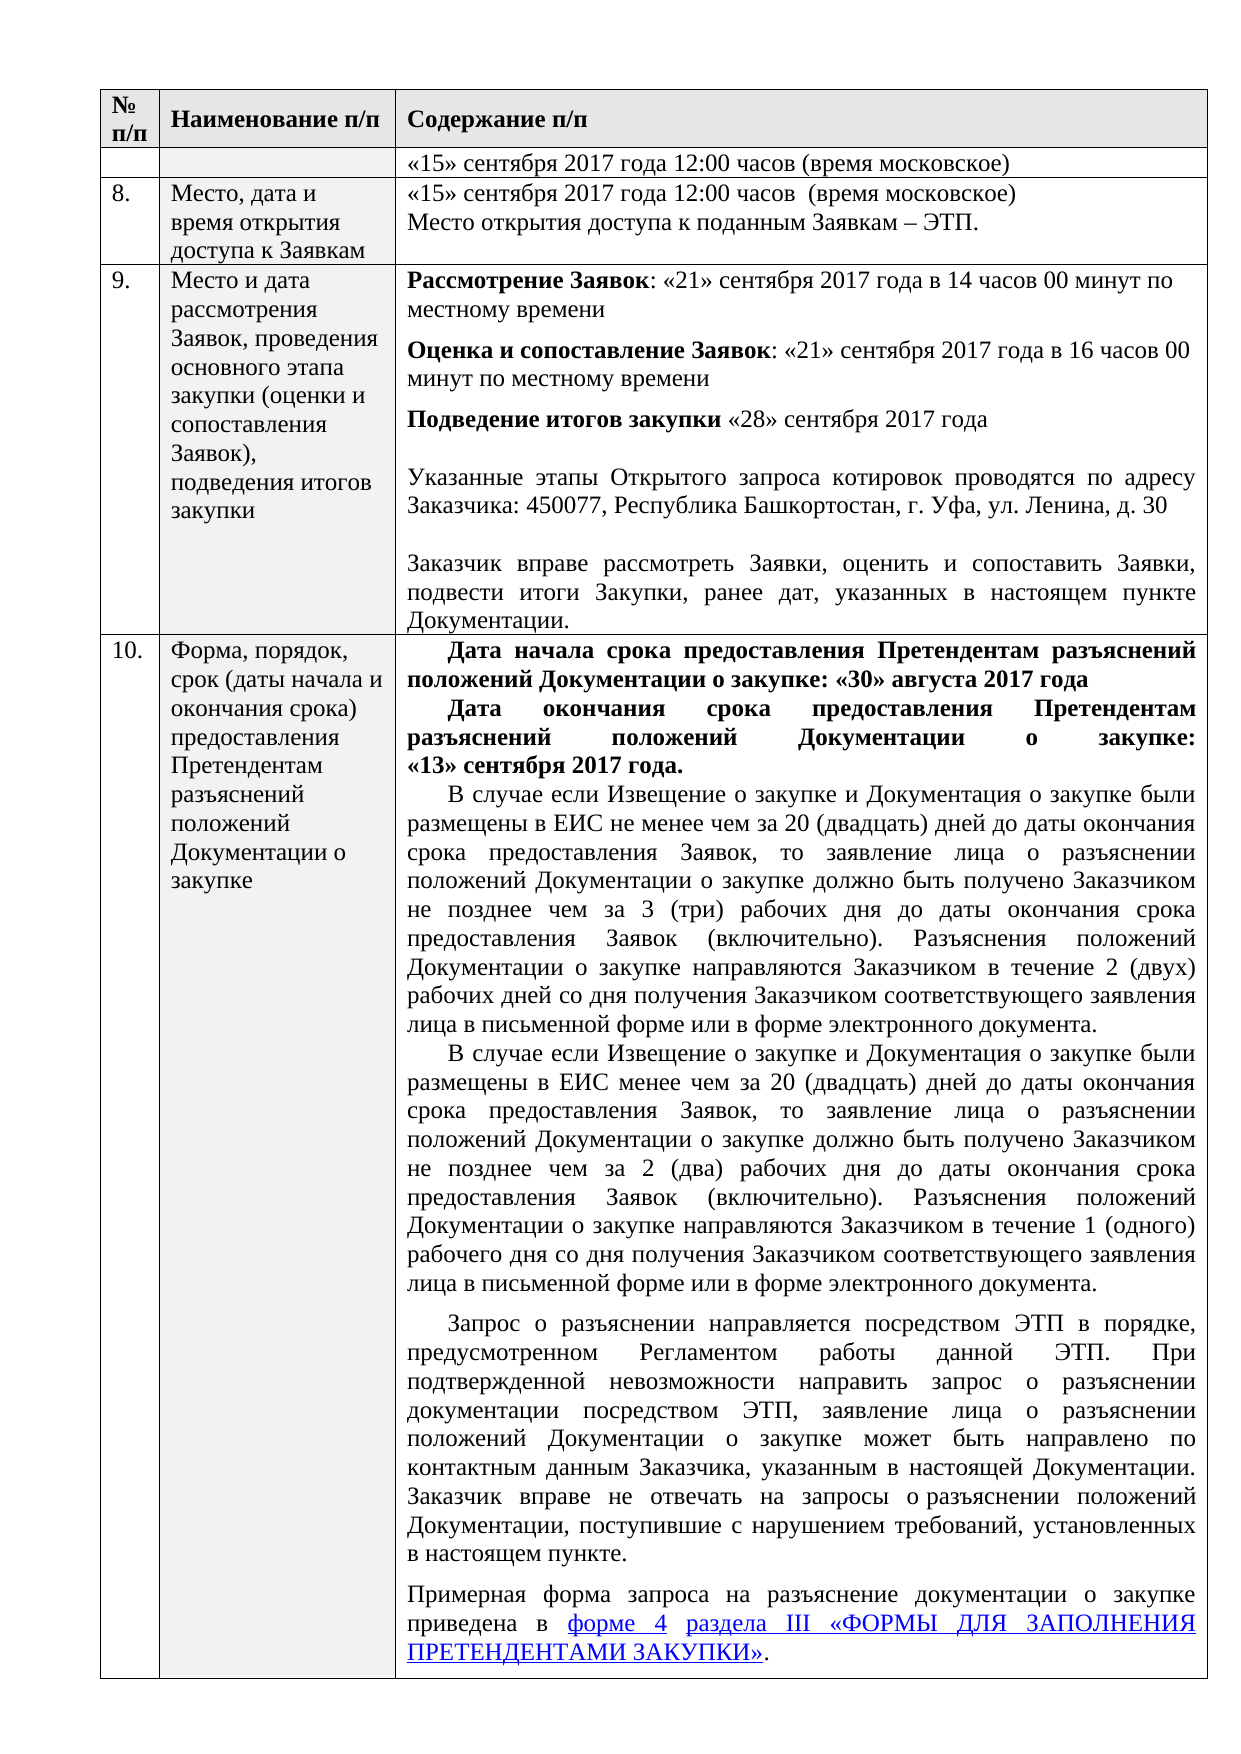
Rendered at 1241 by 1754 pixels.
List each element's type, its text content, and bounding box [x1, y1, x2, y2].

table_cell Место и дата рассмотрения Заявок, проведения основного этапа закупки (оценки и сопоставления Заявок), подведения итогов закупки [160, 265, 395, 634]
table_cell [396, 148, 1207, 177]
table_cell [101, 178, 159, 264]
table_cell «15» сентября 2017 года 12:00 часов (время московское) Место открытия доступа к поданным Заявкам – ЭТП. [396, 178, 1207, 264]
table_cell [160, 148, 395, 177]
table_cell Место, дата и время открытия доступа к Заявкам [160, 178, 395, 264]
table_cell [101, 148, 159, 177]
table_header Содержание п/п [396, 90, 1207, 147]
table_cell [101, 265, 159, 634]
table_header Наименование п/п [160, 90, 395, 147]
table_header № п/п [101, 90, 159, 147]
table_cell Рассмотрение Заявок: «21» сентября 2017 года в 14 часов 00 минут по местному времени Оценка и сопоставление Заявок: «21» сентября 2017 года в 16 часов 00 минут по местному времени Подведение итогов закупки «28» сентября 2017 года Указанные этапы Открытого запроса котировок проводятся по адресу Заказчика: 450077, Республика Башкортостан, г. Уфа, ул. Ленина, д. 30 Заказчик вправе рассмотреть Заявки, оценить и сопоставить Заявки, подвести итоги Закупки, ранее дат, указанных в настоящем пункте Документации. [396, 265, 1207, 634]
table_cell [160, 635, 395, 1677]
table_cell [101, 635, 159, 1677]
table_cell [396, 635, 1207, 1677]
